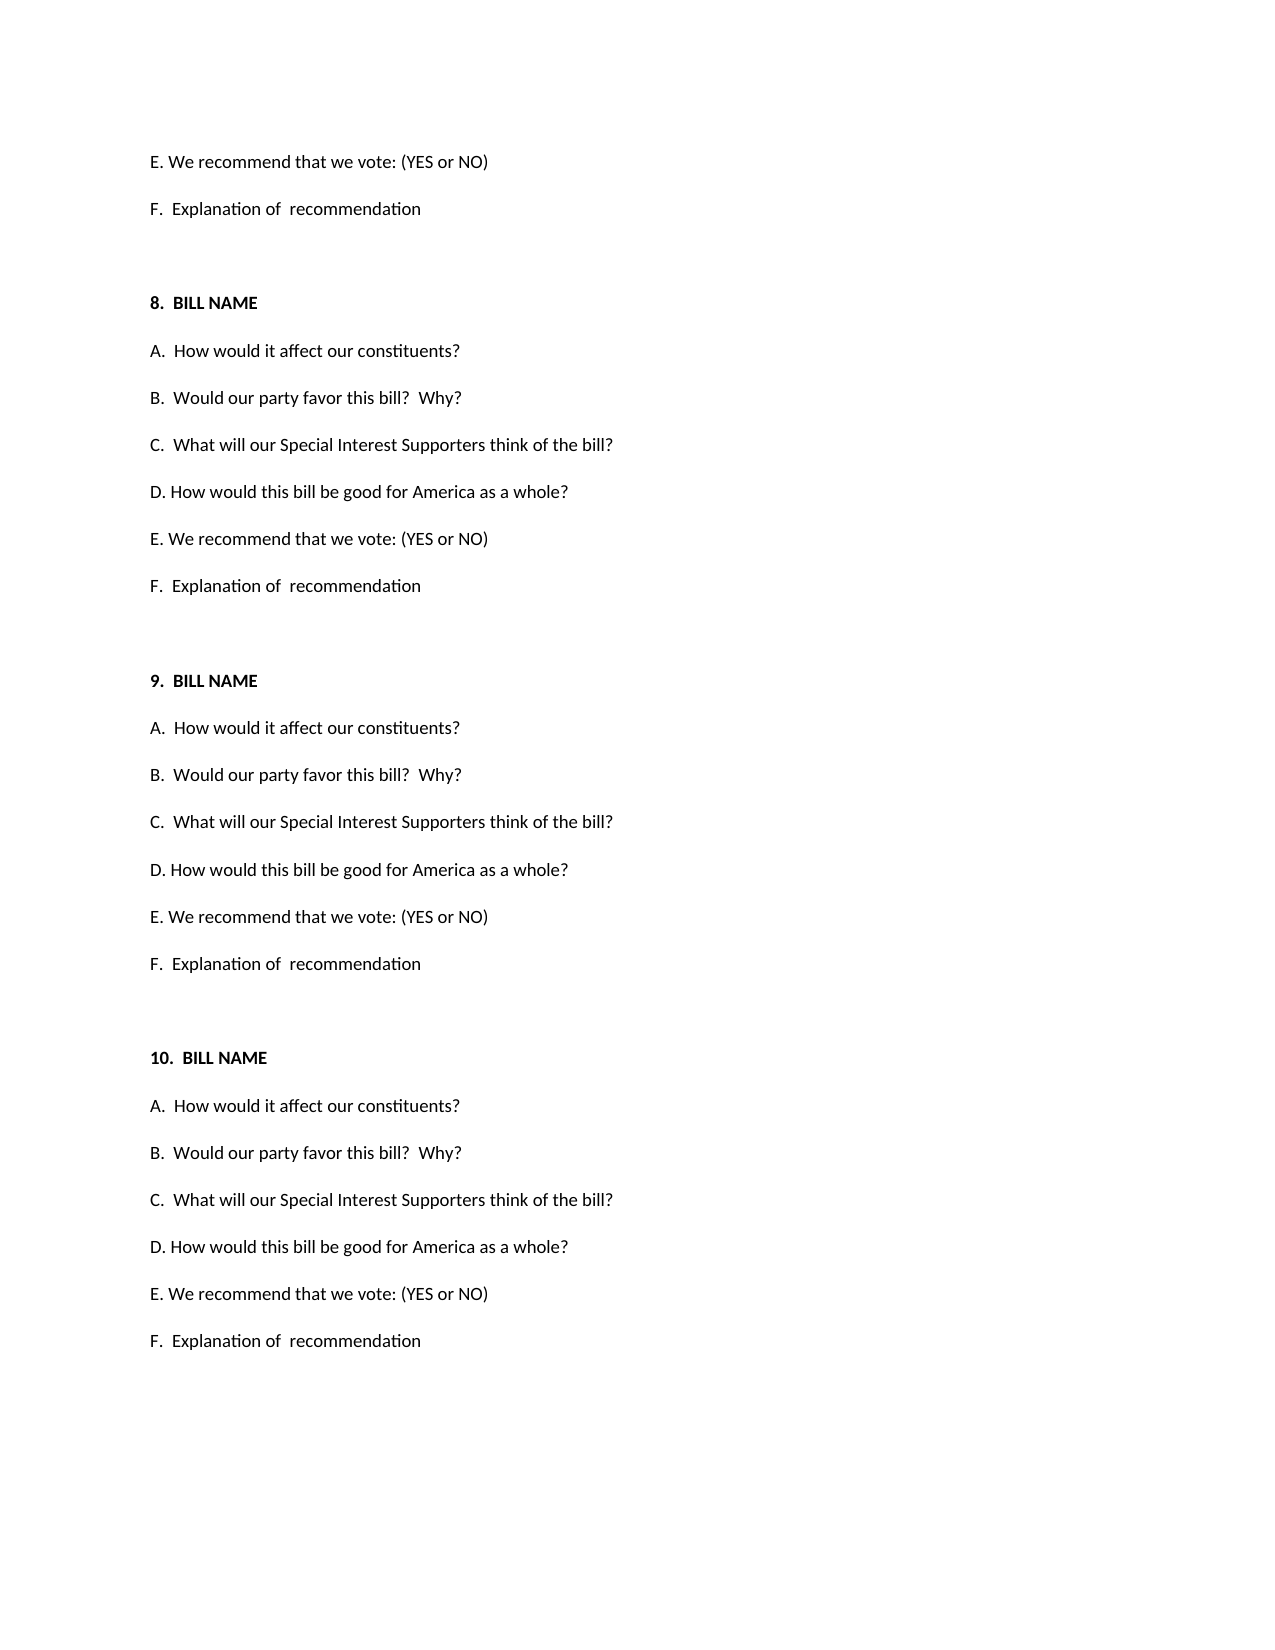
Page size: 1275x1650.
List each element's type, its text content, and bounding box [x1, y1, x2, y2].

text E. We recommend that we vote: (YES or NO) [150, 905, 1125, 928]
text D. How would this bill be good for America as a whole? [150, 858, 1125, 881]
text C. What will our Special Interest Supporters think of the bill? [150, 811, 1125, 833]
text C. What will our Special Interest Supporters think of the bill? [150, 1188, 1125, 1211]
text B. Would our party favor this bill? Why? [150, 763, 1125, 786]
text F. Explanation of recommendation [150, 1330, 1125, 1353]
text F. Explanation of recommendation [150, 197, 1125, 220]
text E. We recommend that we vote: (YES or NO) [150, 1282, 1125, 1305]
text F. Explanation of recommendation [150, 575, 1125, 598]
text C. What will our Special Interest Supporters think of the bill? [150, 433, 1125, 456]
text A. How would it affect our constituents? [150, 339, 1125, 362]
text A. How would it affect our constituents? [150, 716, 1125, 739]
text B. Would our party favor this bill? Why? [150, 1141, 1125, 1164]
text 10. BILL NAME [150, 1047, 1125, 1069]
text D. How would this bill be good for America as a whole? [150, 1235, 1125, 1258]
text 9. BILL NAME [150, 669, 1125, 692]
text E. We recommend that we vote: (YES or NO) [150, 527, 1125, 550]
text 8. BILL NAME [150, 292, 1125, 314]
text E. We recommend that we vote: (YES or NO) [150, 150, 1125, 173]
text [150, 386, 1125, 409]
text F. Explanation of recommendation [150, 952, 1125, 975]
text A. How would it affect our constituents? [150, 1094, 1125, 1117]
text D. How would this bill be good for America as a whole? [150, 480, 1125, 503]
